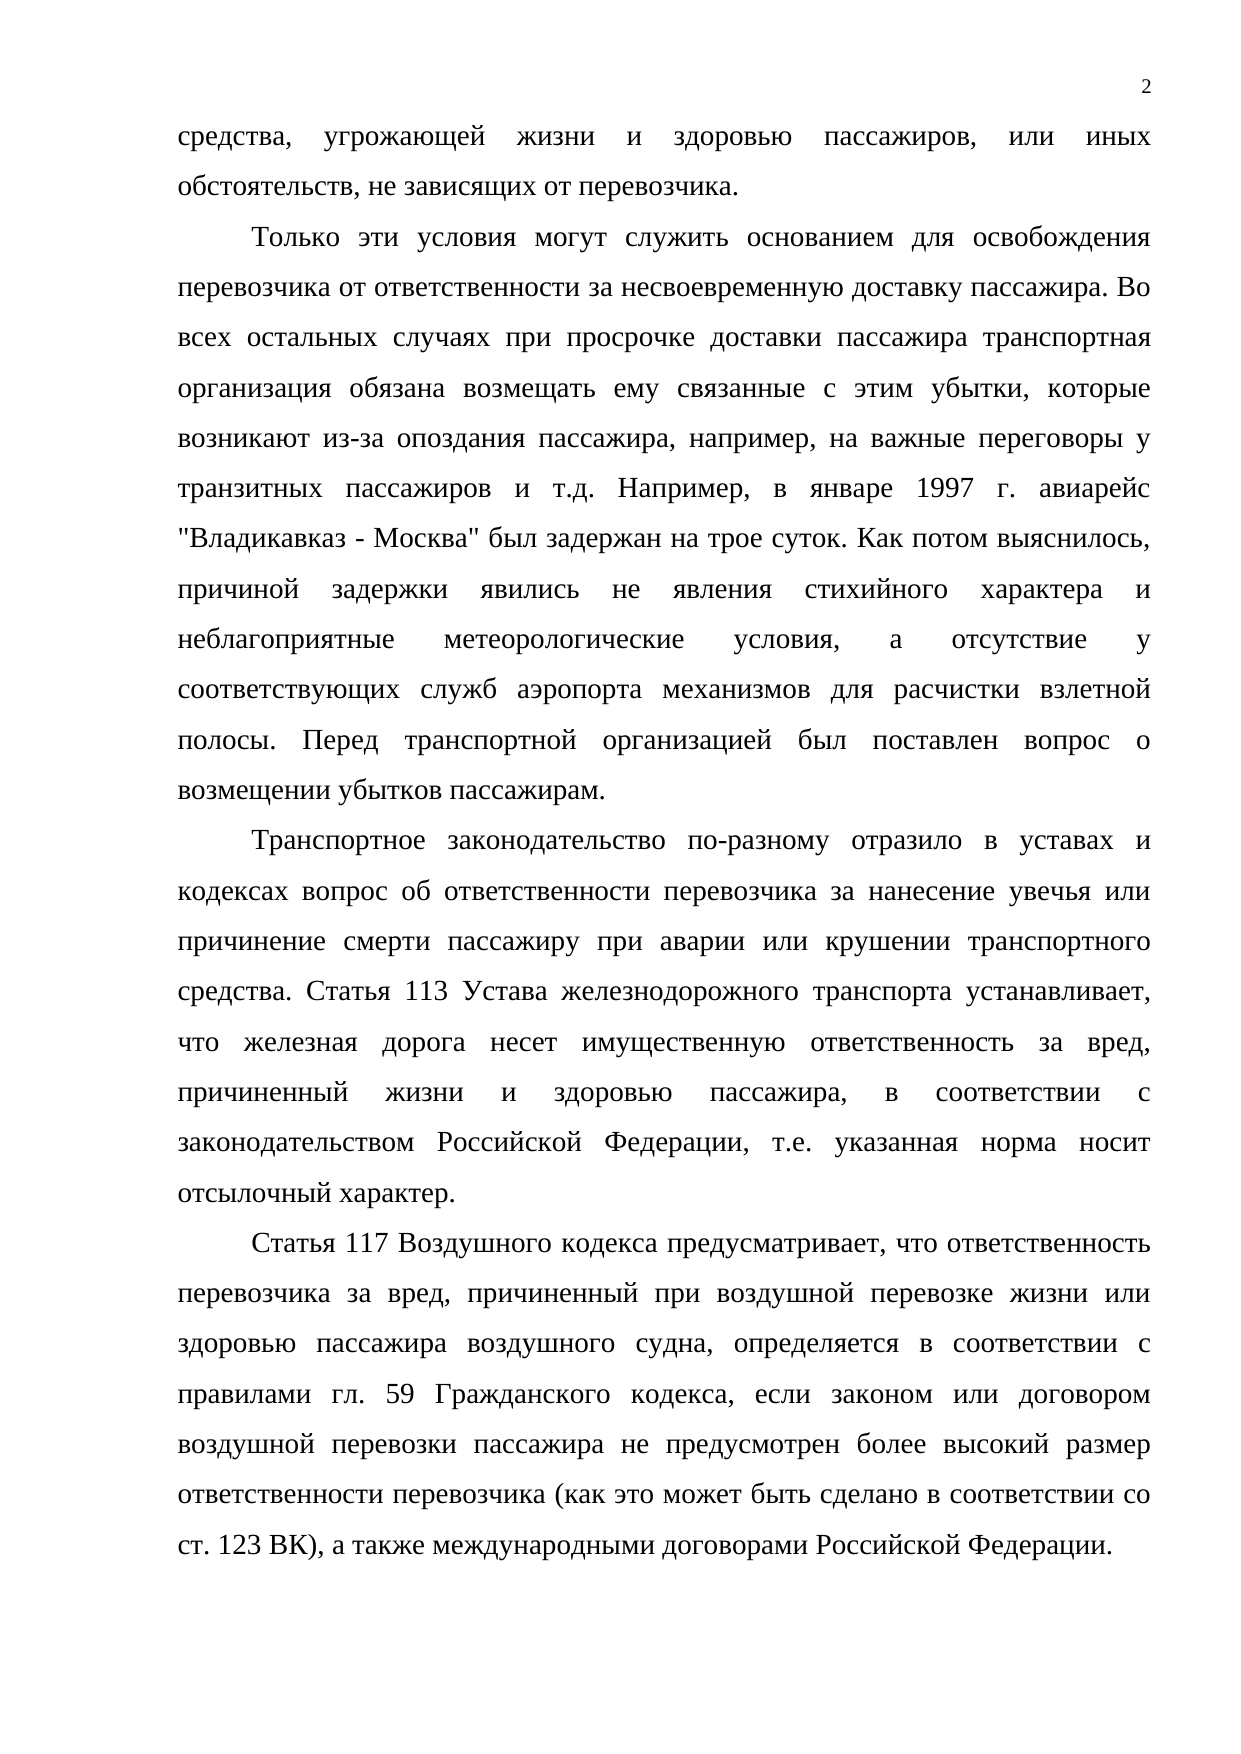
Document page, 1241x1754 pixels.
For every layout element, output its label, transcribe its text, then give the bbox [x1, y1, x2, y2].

text Транспортное законодательство по-разному отразило в уставах и кодексах вопрос об ответственности перевозчика за нанесение увечья или причинение смерти пассажиру при аварии или крушении транспортного средства. Статья 113 Устава железнодорожного транспорта устанавливает, что железная дорога несет имущественную ответственность за вред, причиненный жизни и здоровью пассажира, в соответствии с законодательством Российской Федерации, т.е. указанная норма носит отсылочный характер. [177, 822, 1152, 1208]
text Статья 117 Воздушного кодекса предусматривает, что ответственность перевозчика за вред, причиненный при воздушной перевозке жизни или здоровью пассажира воздушного судна, определяется в соответствии с правилами гл. 59 Гражданского кодекса, если законом или договором воздушной перевозки пассажира не предусмотрен более высокий размер ответственности перевозчика (как это может быть сделано в соответствии со ст. 123 ВК), а также международными договорами Российской Федерации. [177, 1225, 1152, 1560]
text Только эти условия могут служить основанием для освобождения перевозчика от ответственности за несвоевременную доставку пассажира. Во всех остальных случаях при просрочке доставки пассажира транспортная организация обязана возмещать ему связанные с этим убытки, которые возникают из-за опоздания пассажира, например, на важные переговоры у транзитных пассажиров и т.д. Например, в январе 1997 г. авиарейс "Владикавказ - Москва" был задержан на трое суток. Как потом выяснилось, причиной задержки явились не явления стихийного характера и неблагоприятные метеорологические условия, а отсутствие у соответствующих служб аэропорта механизмов для расчистки взлетной полосы. Перед транспортной организацией был поставлен вопрос о возмещении убытков пассажирам. [177, 219, 1152, 806]
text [177, 118, 1152, 202]
